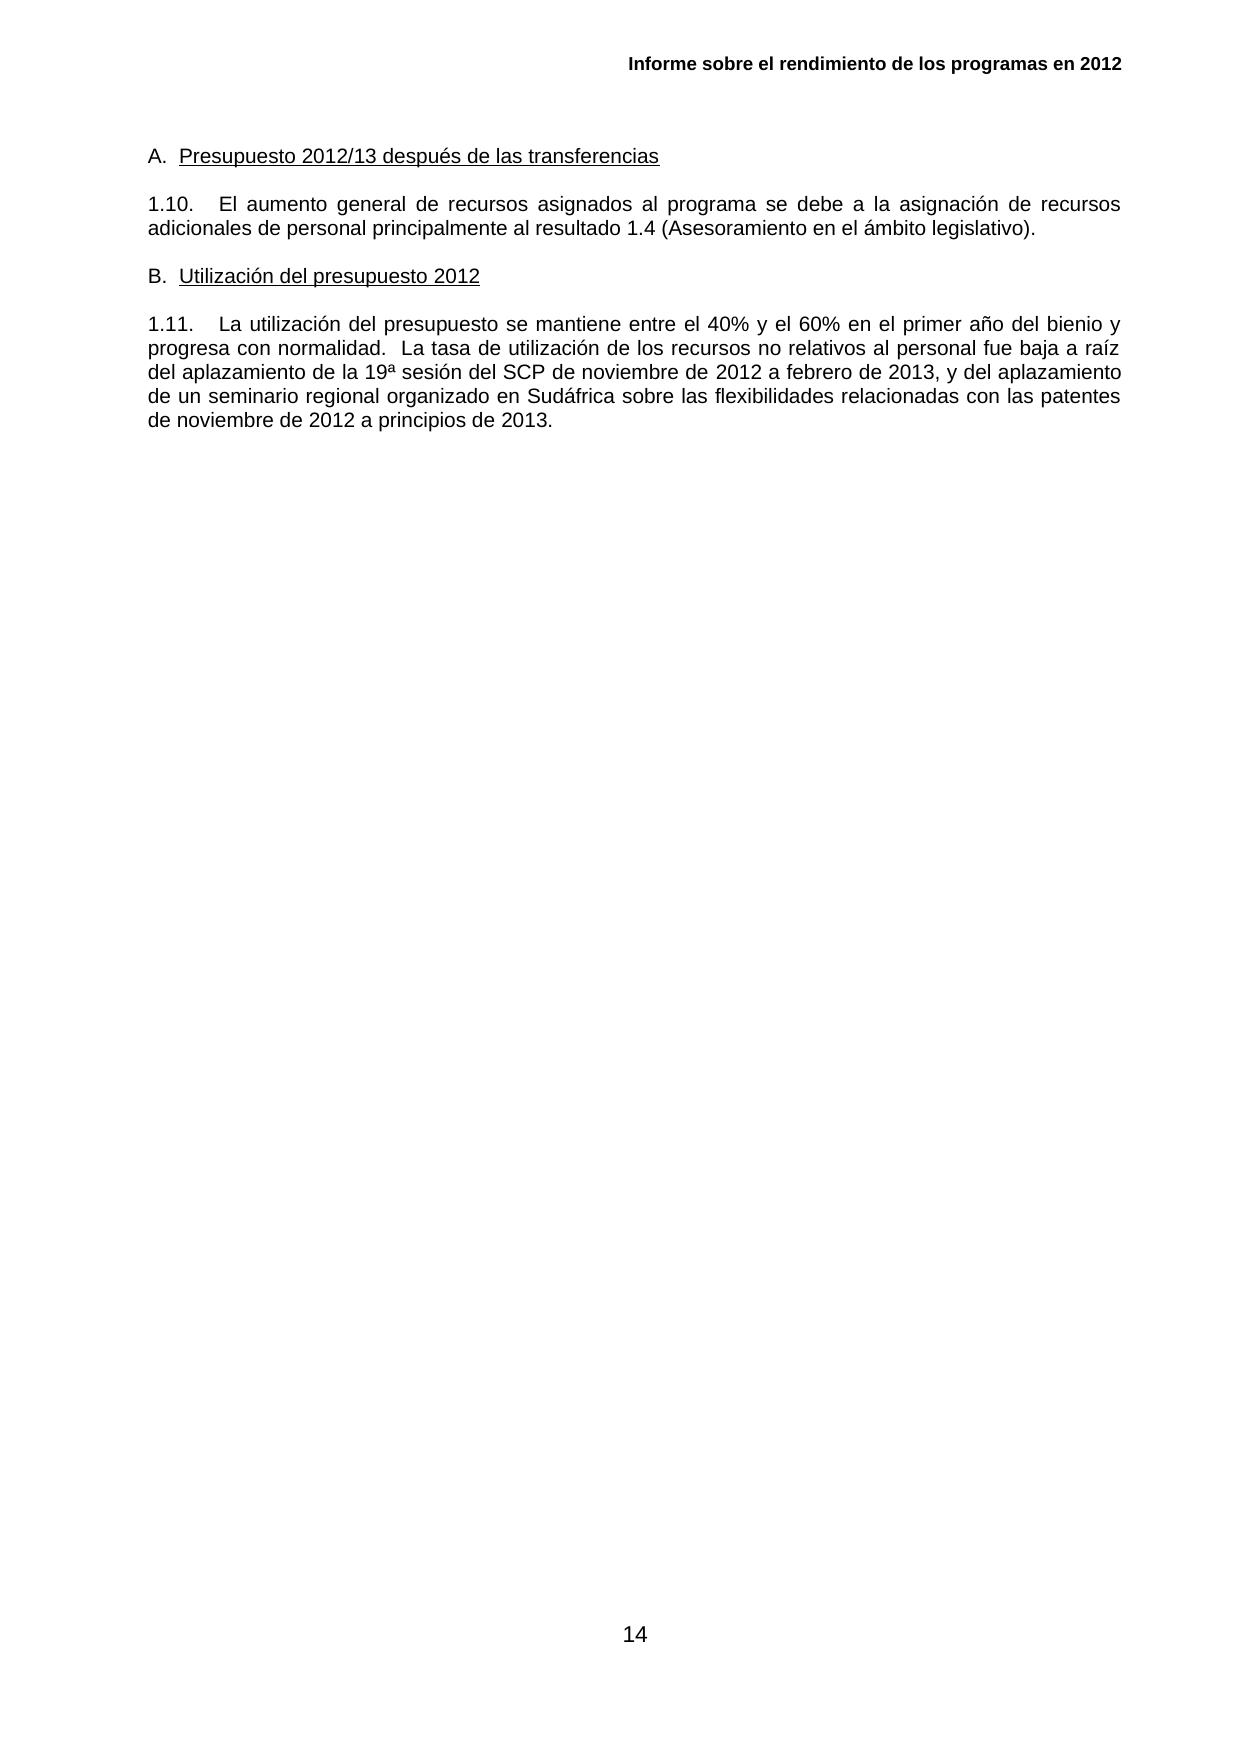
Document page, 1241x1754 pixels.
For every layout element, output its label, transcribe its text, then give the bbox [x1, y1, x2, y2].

list La utilización del presupuesto se mantiene entre el 40% y el 60% en el primer año del bienio y progresa con normalidad. La tasa de utilización de los recursos no relativos al personal fue baja a raíz del aplazamiento de la 19ª sesión del SCP de noviembre de 2012 a febrero de 2013, y del aplazamiento de un seminario regional organizado en Sudáfrica sobre las flexibilidades relacionadas con las patentes de noviembre de 2012 a principios de 2013. [148, 312, 1122, 432]
text B. Utilización del presupuesto 2012 [148, 264, 1122, 288]
text A. Presupuesto 2012/13 después de las transferencias [148, 144, 1122, 168]
list El aumento general de recursos asignados al programa se debe a la asignación de recursos adicionales de personal principalmente al resultado 1.4 (Asesoramiento en el ámbito legislativo). [148, 192, 1122, 240]
